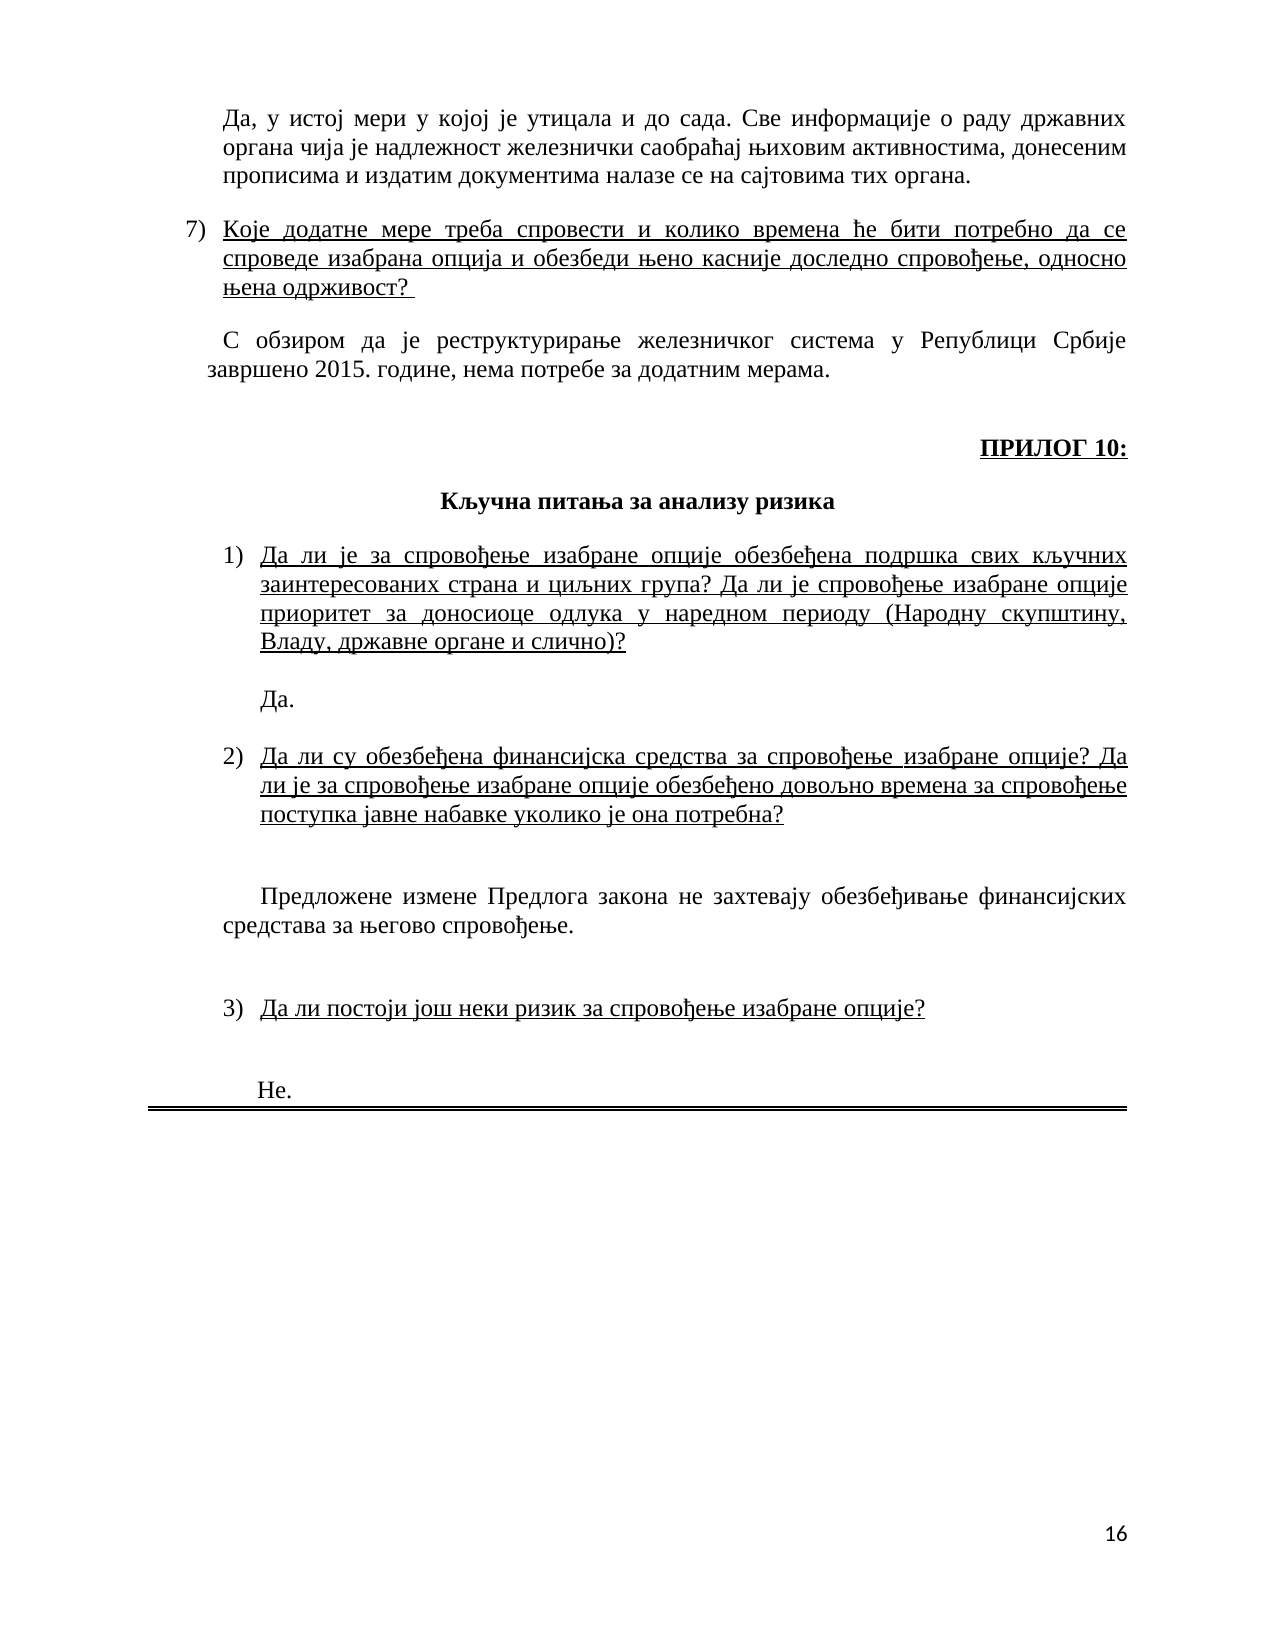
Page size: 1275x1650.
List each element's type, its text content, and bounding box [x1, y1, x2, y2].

text С обзиром да је реструктурирање железничког система у Републици Србије завршено 2015. године, нема потребе за додатним мерама. [207, 326, 1127, 383]
text Не. [148, 1075, 1127, 1106]
text Предложене измене Предлога закона не захтевају обезбеђивање финансијских средстава за његово спровођење. [223, 881, 1127, 939]
text Кључна питања за анализу ризика [148, 486, 1127, 515]
text ПРИЛОГ 10: [148, 433, 1127, 461]
list Које додатне мере треба спровести и колико времена ће бити потребно да се спроведе изабрана опција и обезбеди њено касније доследно спровођење, односно њена одрживост? [185, 214, 1127, 301]
list Да ли постоји још неки ризик за спровођење изабране опције? [223, 993, 1127, 1021]
text Да, у истој мери у којој је утицала и до сада. Све информације о раду државних органа чија је надлежност железнички саобраћај њиховим активностима, донесеним прописима и издатим документима налазе се на сајтовима тих органа. [223, 103, 1127, 189]
list Да. [260, 684, 1127, 713]
list Да ли је за спровођење изабране опције обезбеђена подршка свих кључних заинтересованих страна и циљних група? Да ли је спровођење изабране опције приоритет за доносиоце одлука у наредном периоду (Народну скупштину, Владу, државне органе и слично)? [223, 540, 1127, 655]
list Да ли су обезбеђена финансијска средства за спровођење изабране опције? Да ли је за спровођење изабране опције обезбеђено довољно времена за спровођење поступка јавне набавке уколико је она потребна? [223, 741, 1127, 828]
